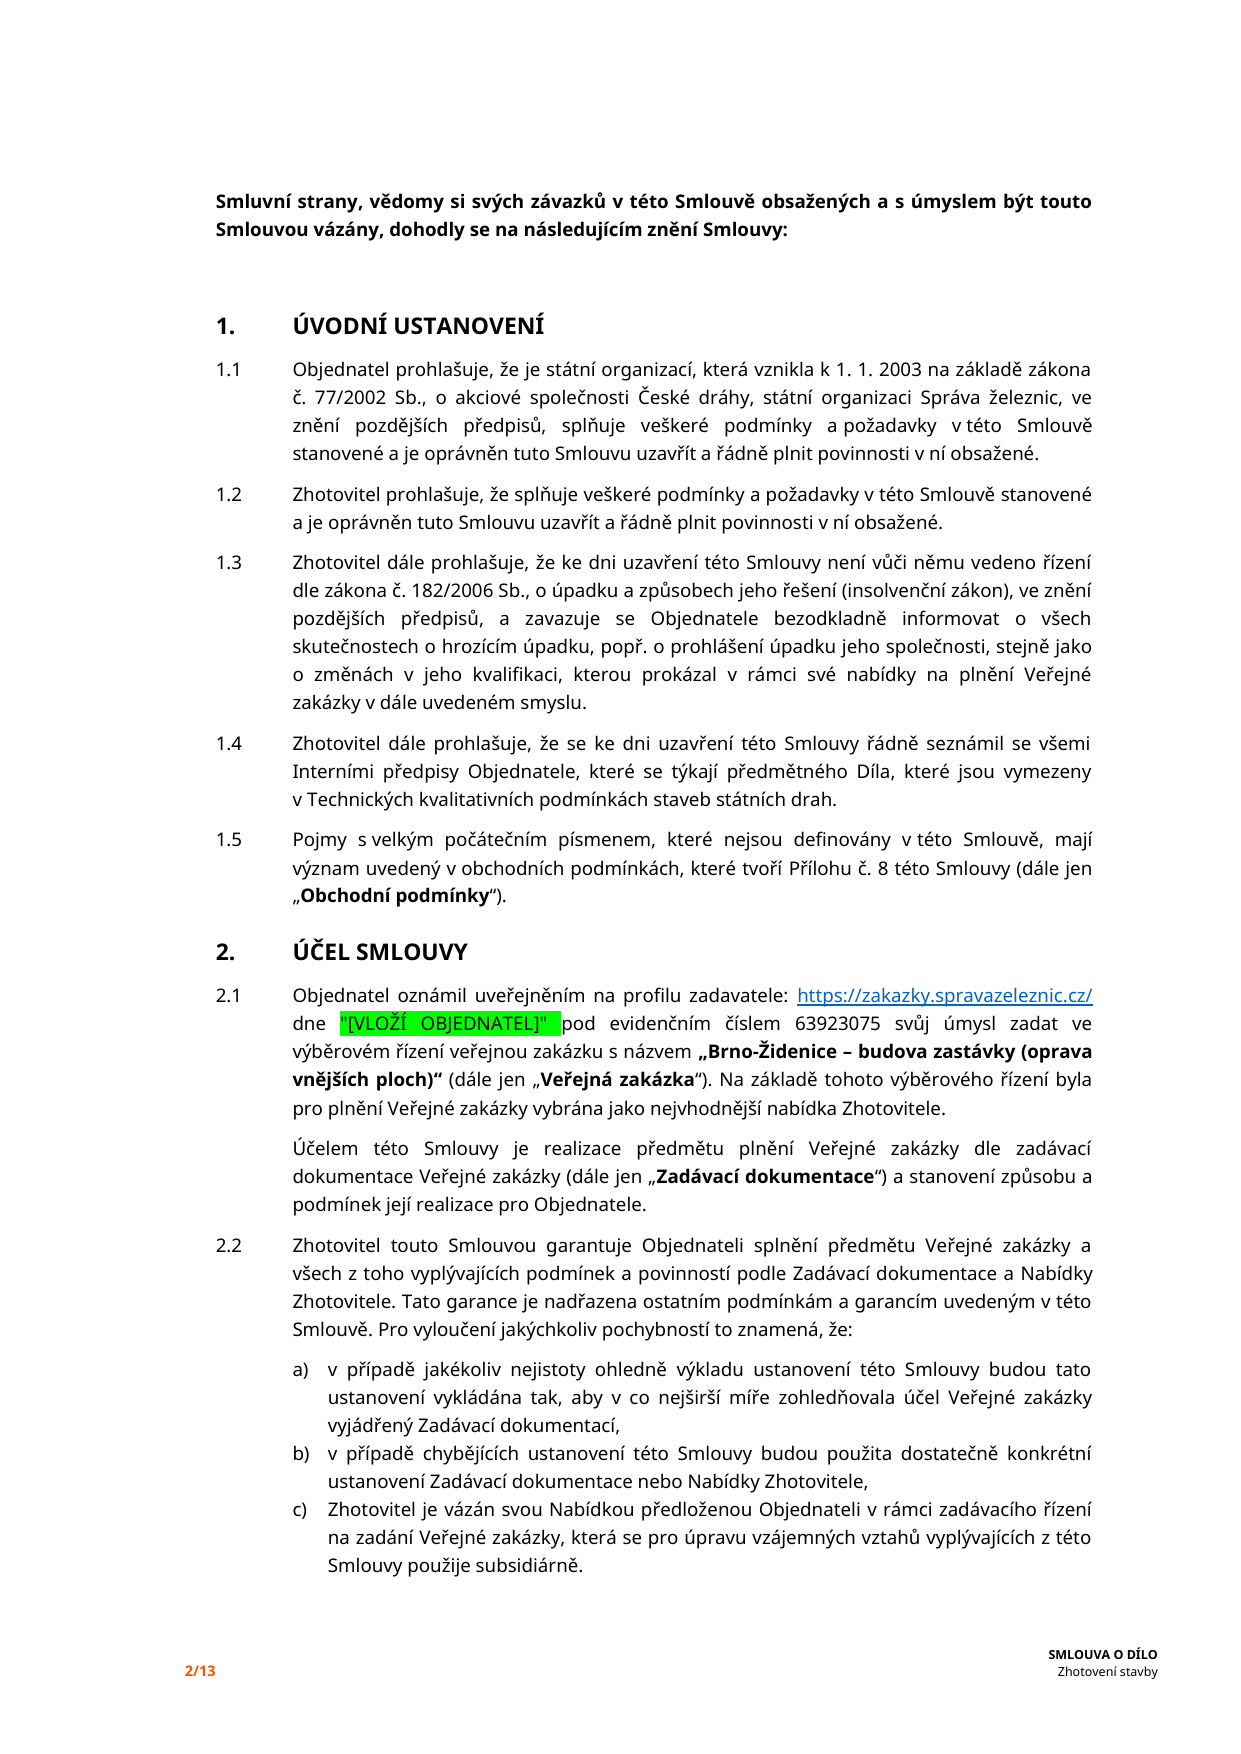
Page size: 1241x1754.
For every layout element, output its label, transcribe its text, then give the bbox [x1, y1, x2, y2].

text v případě chybějících ustanovení této Smlouvy budou použita dostatečně konkrétní ustanovení Zadávací dokumentace nebo Nabídky Zhotovitele, [292, 1441, 1093, 1494]
text Pojmy s velkým počátečním písmenem, které nejsou definovány v této Smlouvě, mají význam uvedený v obchodních podmínkách, které tvoří Přílohu č. 8 této Smlouvy (dále jen „Obchodní podmínky“). [216, 827, 1093, 908]
text Účelem této Smlouvy je realizace předmětu plnění Veřejné zakázky dle zadávací dokumentace Veřejné zakázky (dále jen „Zadávací dokumentace“) a stanovení způsobu a podmínek její realizace pro Objednatele. [292, 1135, 1093, 1217]
text Objednatel oznámil uveřejněním na profilu zadavatele: https://zakazky.spravazeleznic.cz/ dne pod evidenčním číslem 63923075 svůj úmysl zadat ve výběrovém řízení veřejnou zakázku s názvem „Brno-Židenice – budova zastávky (oprava vnějších ploch)“ (dále jen „Veřejná zakázka“). Na základě tohoto výběrového řízení byla pro plnění Veřejné zakázky vybrána jako nejvhodnější nabídka Zhotovitele. [216, 983, 1093, 1120]
text Zhotovitel touto Smlouvou garantuje Objednateli splnění předmětu Veřejné zakázky a všech z toho vyplývajících podmínek a povinností podle Zadávací dokumentace a Nabídky Zhotovitele. Tato garance je nadřazena ostatním podmínkám a garancím uvedeným v této Smlouvě. Pro vyloučení jakýchkoliv pochybností to znamená, že: [216, 1232, 1093, 1341]
text ÚČEL SMLOUVY [216, 936, 1093, 967]
text v případě jakékoliv nejistoty ohledně výkladu ustanovení této Smlouvy budou tato ustanovení vykládána tak, aby v co nejširší míře zohledňovala účel Veřejné zakázky vyjádřený Zadávací dokumentací, [292, 1356, 1093, 1438]
text ÚVODNÍ USTANOVENÍ [216, 309, 1093, 341]
text Objednatel prohlašuje, že je státní organizací, která vznikla k 1. 1. 2003 na základě zákona č. 77/2002 Sb., o akciové společnosti České dráhy, státní organizaci Správa železnic, ve znění pozdějších předpisů, splňuje veškeré podmínky a požadavky v této Smlouvě stanovené a je oprávněn tuto Smlouvu uzavřít a řádně plnit povinnosti v ní obsažené. [216, 356, 1093, 466]
text Smluvní strany, vědomy si svých závazků v této Smlouvě obsažených a s úmyslem být touto Smlouvou vázány, dohodly se na následujícím znění Smlouvy: [216, 188, 1093, 242]
text Zhotovitel je vázán svou Nabídkou předloženou Objednateli v rámci zadávacího řízení na zadání Veřejné zakázky, která se pro úpravu vzájemných vztahů vyplývajících z této Smlouvy použije subsidiárně. [292, 1497, 1093, 1578]
text Zhotovitel dále prohlašuje, že se ke dni uzavření této Smlouvy řádně seznámil se všemi Interními předpisy Objednatele, které se týkají předmětného Díla, které jsou vymezeny v Technických kvalitativních podmínkách staveb státních drah. [216, 730, 1093, 812]
text Zhotovitel prohlašuje, že splňuje veškeré podmínky a požadavky v této Smlouvě stanovené a je oprávněn tuto Smlouvu uzavřít a řádně plnit povinnosti v ní obsažené. [216, 481, 1093, 534]
text Zhotovitel dále prohlašuje, že ke dni uzavření této Smlouvy není vůči němu vedeno řízení dle zákona č. 182/2006 Sb., o úpadku a způsobech jeho řešení (insolvenční zákon), ve znění pozdějších předpisů, a zavazuje se Objednatele bezodkladně informovat o všech skutečnostech o hrozícím úpadku, popř. o prohlášení úpadku jeho společnosti, stejně jako o změnách v jeho kvalifikaci, kterou prokázal v rámci své nabídky na plnění Veřejné zakázky v dále uvedeném smyslu. [216, 549, 1093, 715]
